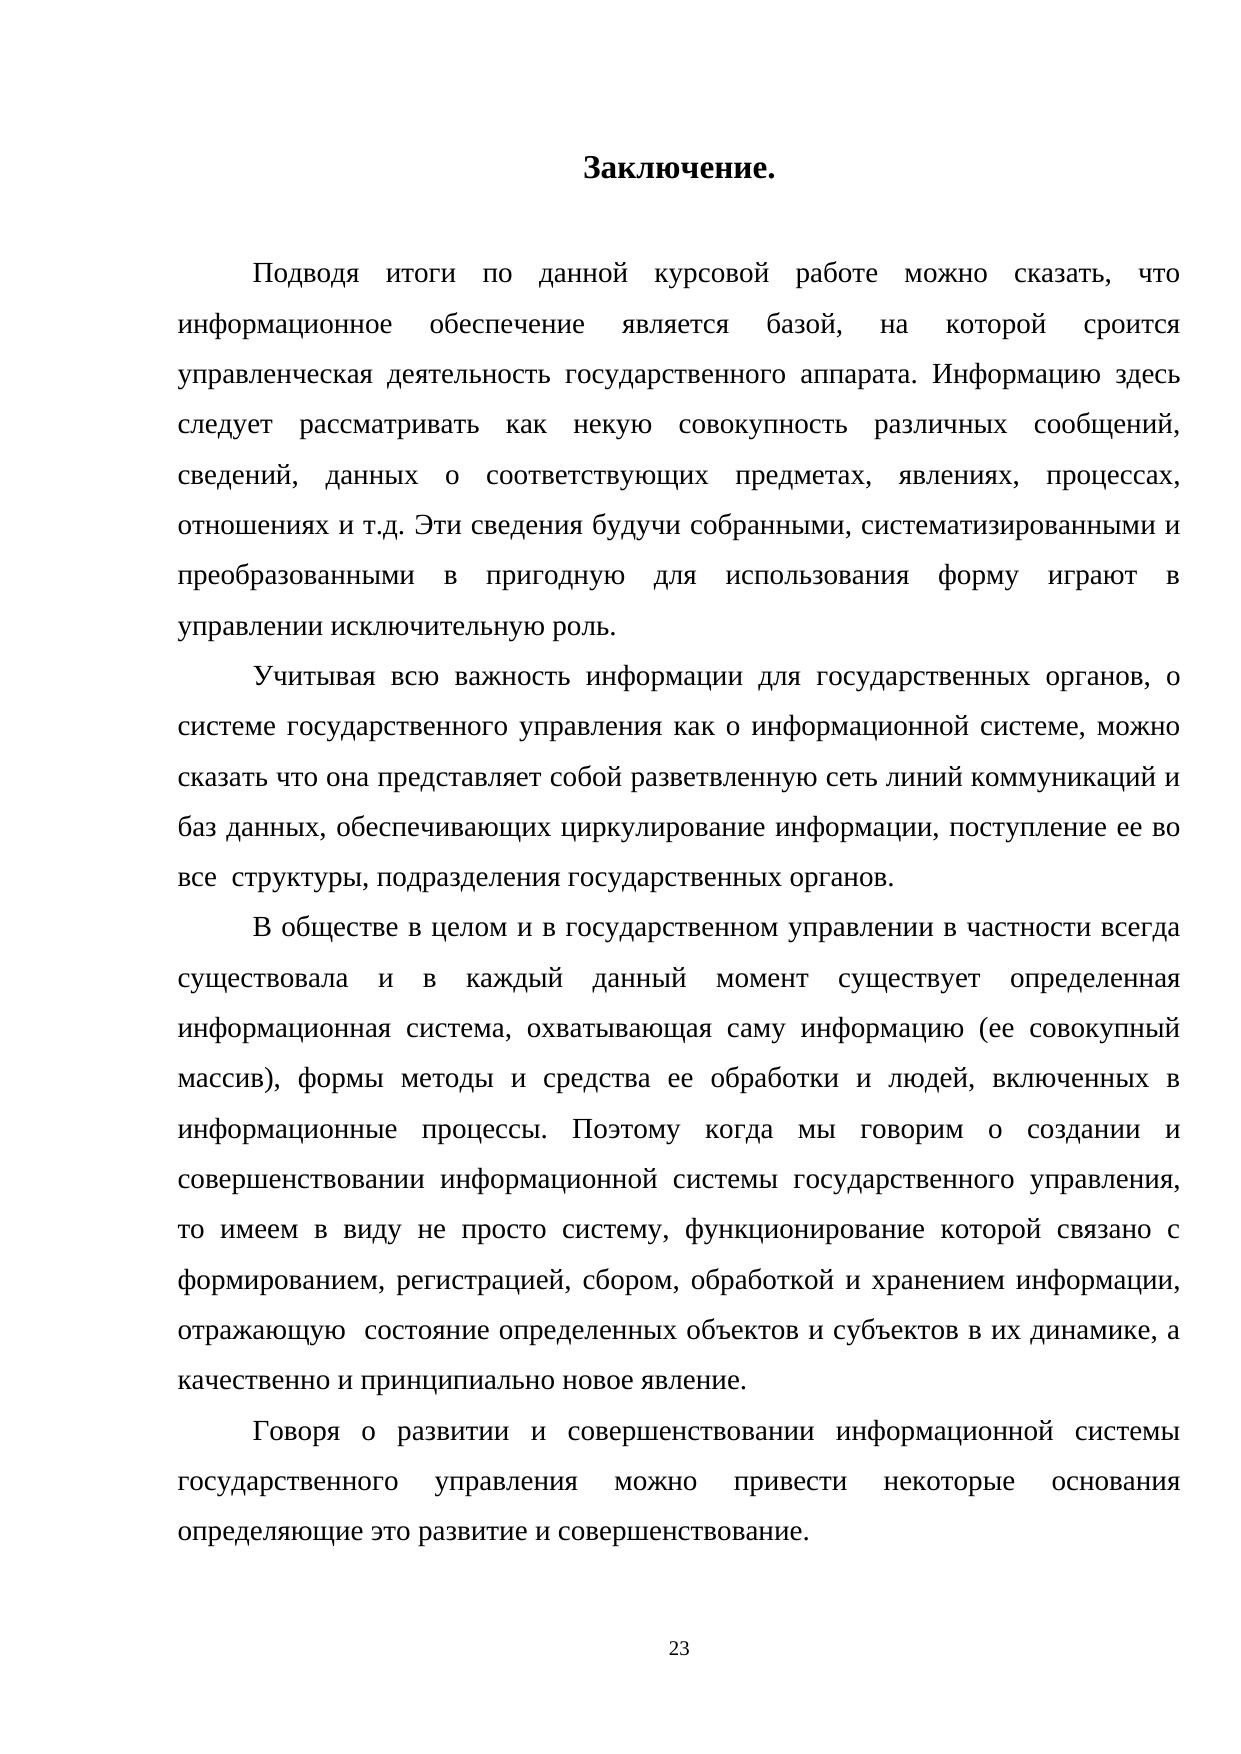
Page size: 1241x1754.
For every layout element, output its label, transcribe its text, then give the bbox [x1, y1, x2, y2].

text В обществе в целом и в государственном управлении в частности всегда существовала и в каждый данный момент существует определенная информационная система, охватывающая саму информацию (ее совокупный массив), формы методы и средства ее обработки и людей, включенных в информационные процессы. Поэтому когда мы говорим о создании и совершенствовании информационной системы государственного управления, то имеем в виду не просто систему, функционирование которой связано с формированием, регистрацией, сбором, обработкой и хранением информации, отражающую состояние определенных объектов и субъектов в их динамике, а качественно и принципиально новое явление. [177, 909, 1181, 1396]
text Учитывая всю важность информации для государственных органов, о системе государственного управления как о информационной системе, можно сказать что она представляет собой разветвленную сеть линий коммуникаций и баз данных, обеспечивающих циркулирование информации, поступление ее во все структуры, подразделения государственных органов. [177, 658, 1181, 893]
text Заключение. [177, 148, 1181, 186]
text Подводя итоги по данной курсовой работе можно сказать, что информационное обеспечение является базой, на которой сроится управленческая деятельность государственного аппарата. Информацию здесь следует рассматривать как некую совокупность различных сообщений, сведений, данных о соответствующих предметах, явлениях, процессах, отношениях и т.д. Эти сведения будучи собранными, систематизированными и преобразованными в пригодную для использования форму играют в управлении исключительную роль. [177, 256, 1181, 641]
text Говоря о развитии и совершенствовании информационной системы государственного управления можно привести некоторые основания определяющие это развитие и совершенствование. [177, 1413, 1181, 1547]
